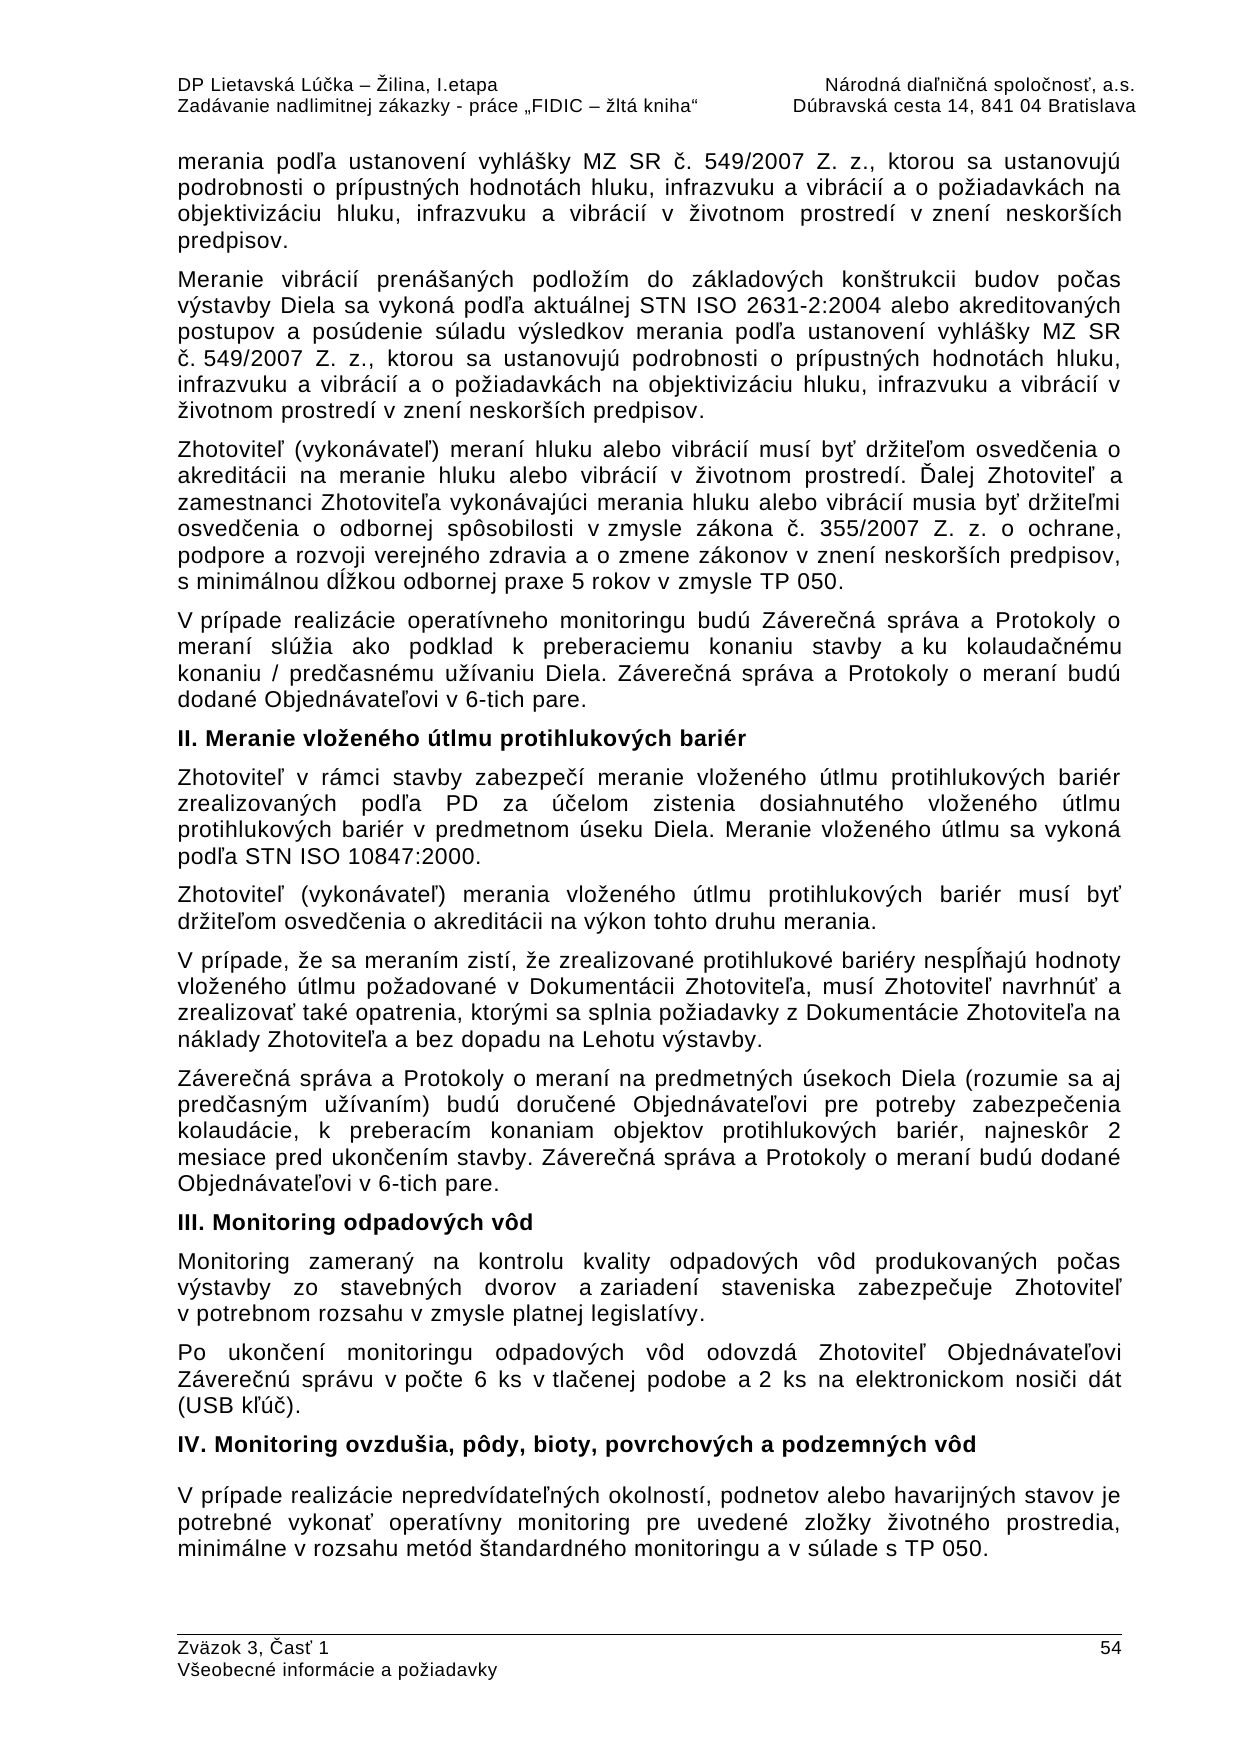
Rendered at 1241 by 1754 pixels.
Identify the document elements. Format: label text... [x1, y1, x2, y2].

text IV. Monitoring ovzdušia, pôdy, bioty, povrchových a podzemných vôd [177, 1431, 1122, 1457]
text V prípade realizácie nepredvídateľných okolností, podnetov alebo havarijných stavov je potrebné vykonať operatívny monitoring pre uvedené zložky životného prostredia, minimálne v rozsahu metód štandardného monitoringu a v súlade s TP 050. [177, 1482, 1122, 1561]
text Monitoring zameraný na kontrolu kvality odpadových vôd produkovaných počas výstavby zo stavebných dvorov a zariadení staveniska zabezpečuje Zhotoviteľ v potrebnom rozsahu v zmysle platnej legislatívy. [177, 1248, 1122, 1327]
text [177, 148, 1122, 253]
text V prípade, že sa meraním zistí, že zrealizované protihlukové bariéry nespĺňajú hodnoty vloženého útlmu požadované v Dokumentácii Zhotoviteľa, musí Zhotoviteľ navrhnúť a zrealizovať také opatrenia, ktorými sa splnia požiadavky z Dokumentácie Zhotoviteľa na náklady Zhotoviteľa a bez dopadu na Lehotu výstavby. [177, 947, 1122, 1052]
text Zhotoviteľ (vykonávateľ) merania vloženého útlmu protihlukových bariér musí byť držiteľom osvedčenia o akreditácii na výkon tohto druhu merania. [177, 881, 1122, 934]
text III. Monitoring odpadových vôd [177, 1209, 1122, 1235]
text Zhotoviteľ (vykonávateľ) meraní hluku alebo vibrácií musí byť držiteľom osvedčenia o akreditácii na meranie hluku alebo vibrácií v životnom prostredí. Ďalej Zhotoviteľ a zamestnanci Zhotoviteľa vykonávajúci merania hluku alebo vibrácií musia byť držiteľmi osvedčenia o odbornej spôsobilosti v zmysle zákona č. 355/2007 Z. z. o ochrane, podpore a rozvoji verejného zdravia a o zmene zákonov v znení neskorších predpisov, s minimálnou dĺžkou odbornej praxe 5 rokov v zmysle TP 050. [177, 436, 1122, 594]
text Po ukončení monitoringu odpadových vôd odovzdá Zhotoviteľ Objednávateľovi Záverečnú správu v počte 6 ks v tlačenej podobe a 2 ks na elektronickom nosiči dát (USB kľúč). [177, 1339, 1122, 1418]
text V prípade realizácie operatívneho monitoringu budú Záverečná správa a Protokoly o meraní slúžia ako podklad k preberaciemu konaniu stavby a ku kolaudačnému konaniu / predčasnému užívaniu Diela. Záverečná správa a Protokoly o meraní budú dodané Objednávateľovi v 6-tich pare. [177, 607, 1122, 712]
text Meranie vibrácií prenášaných podložím do základových konštrukcii budov počas výstavby Diela sa vykoná podľa aktuálnej STN ISO 2631-2:2004 alebo akreditovaných postupov a posúdenie súladu výsledkov merania podľa ustanovení vyhlášky MZ SR č. 549/2007 Z. z., ktorou sa ustanovujú podrobnosti o prípustných hodnotách hluku, infrazvuku a vibrácií a o požiadavkách na objektivizáciu hluku, infrazvuku a vibrácií v životnom prostredí v znení neskorších predpisov. [177, 266, 1122, 424]
text Záverečná správa a Protokoly o meraní na predmetných úsekoch Diela (rozumie sa aj predčasným užívaním) budú doručené Objednávateľovi pre potreby zabezpečenia kolaudácie, k preberacím konaniam objektov protihlukových bariér, najneskôr 2 mesiace pred ukončením stavby. Záverečná správa a Protokoly o meraní budú dodané Objednávateľovi v 6-tich pare. [177, 1064, 1122, 1196]
text Zhotoviteľ v rámci stavby zabezpečí meranie vloženého útlmu protihlukových bariér zrealizovaných podľa PD za účelom zistenia dosiahnutého vloženého útlmu protihlukových bariér v predmetnom úseku Diela. Meranie vloženého útlmu sa vykoná podľa STN ISO 10847:2000. [177, 763, 1122, 869]
text II. Meranie vloženého útlmu protihlukových bariér [177, 725, 1122, 751]
